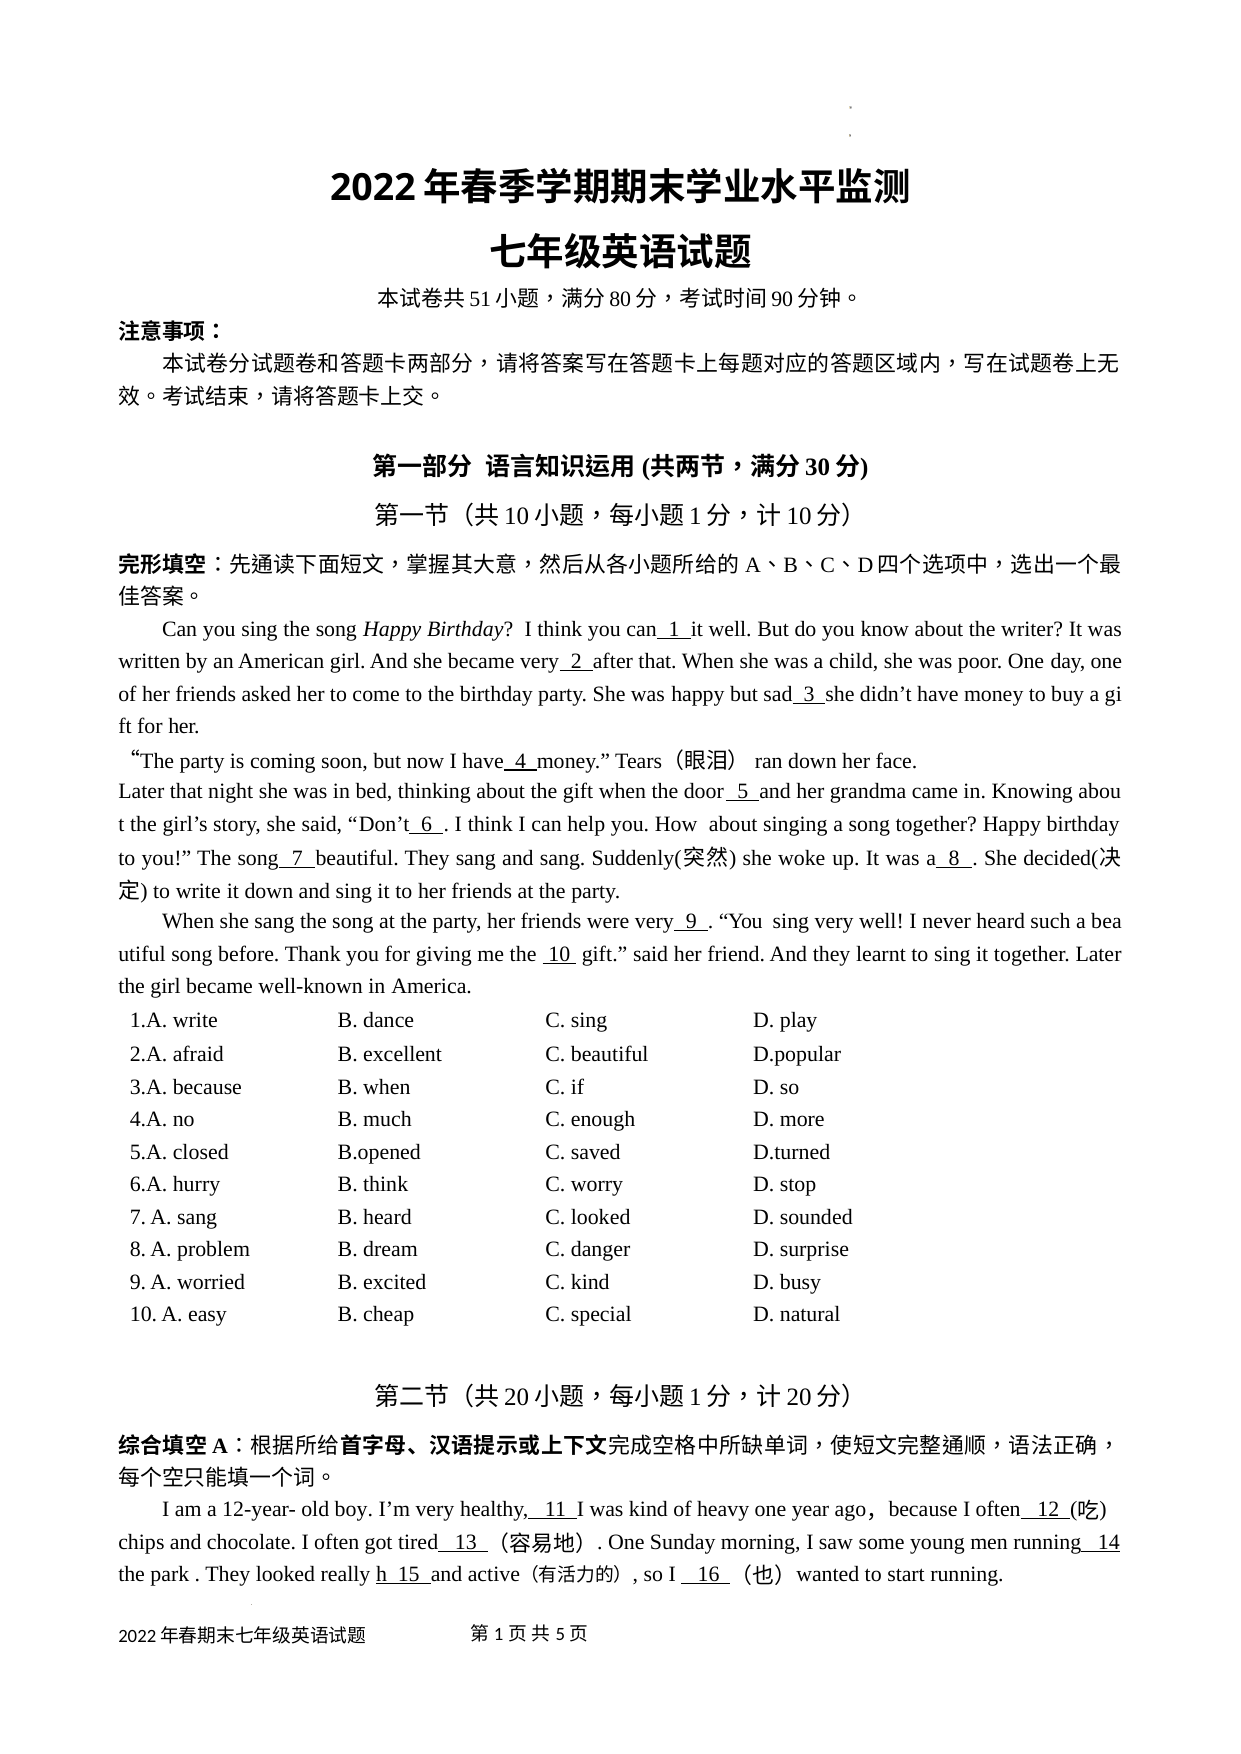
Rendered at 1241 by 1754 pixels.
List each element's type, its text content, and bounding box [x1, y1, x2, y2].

table_cell C. special [545, 1298, 753, 1330]
table_cell 5.A. closed [130, 1135, 337, 1168]
text 本试卷共51小题，满分80分，考试时间90分钟。 [118, 282, 1122, 314]
text 完形填空：先通读下面短文，掌握其大意，然后从各小题所给的A、B、C、D四个选项中，选出一个最佳答案。 [118, 547, 1122, 612]
table_cell 10. A. easy [130, 1298, 337, 1330]
text “The party is coming soon, but now I have 4 money.” Tears（眼泪） ran down her face. [118, 742, 1122, 775]
table_cell D. stop [753, 1168, 961, 1200]
table_cell D. natural [753, 1298, 961, 1330]
table_cell 3.A. because [130, 1070, 337, 1103]
table_header 1.A. write [130, 1002, 337, 1036]
table_cell 4.A. no [130, 1103, 337, 1135]
text 第二节（共20小题，每小题1分，计20分） [118, 1363, 1122, 1428]
text When she sang the song at the party, her friends were very 9 . “You sing very well! I never heard such a beautiful song before. Thank you for giving me the 10 gift.” said her friend. And they learnt to sing it together. Later the girl became well-known in America. [118, 905, 1122, 1002]
text 注意事项： [118, 314, 1122, 347]
text Later that night she was in bed, thinking about the gift when the door 5 and her grandma came in. Knowing about the girl’s story, she said, “Don’t 6 . I think I can help you. How about singing a song together? Happy birthday to you!” The song 7 beautiful. They sang and sang. Suddenly(突然) she woke up. It was a 8 . She decided(决定) to write it down and sing it to her friends at the party. [118, 775, 1122, 905]
text 七年级英语试题 [118, 217, 1122, 282]
table_cell 8. A. problem [130, 1233, 337, 1265]
table_cell C. worry [545, 1168, 753, 1200]
table_cell 9. A. worried [130, 1265, 337, 1298]
table_cell D. busy [753, 1265, 961, 1298]
table_cell 7. A. sang [130, 1200, 337, 1233]
text I am a 12-year- old boy. I’m very healthy, 11 I was kind of heavy one year ago，because I often 12 (吃) chips and chocolate. I often got tired 13 （容易地）. One Sunday morning, I saw some young men running 14 the park . They looked really h 15 and active（有活力的）, so I 16 （也）wanted to start running. [118, 1493, 1122, 1590]
table_cell 2.A. afraid [130, 1036, 337, 1070]
table_cell B. excellent [338, 1036, 545, 1070]
table_cell D. so [753, 1070, 961, 1103]
text 综合填空A：根据所给首字母、汉语提示或上下文完成空格中所缺单词，使短文完整通顺，语法正确，每个空只能填一个词。 [118, 1428, 1122, 1493]
table_cell C. kind [545, 1265, 753, 1298]
text 第一部分 语言知识运用 (共两节，满分30分) [118, 446, 1122, 482]
text Can you sing the song Happy Birthday? I think you can 1 it well. But do you know about the writer? It was written by an American girl. And she became very 2 after that. When she was a child, she was poor. One day, one of her friends asked her to come to the birthday party. She was happy but sad 3 she didn’t have money to buy a gift for her. [118, 612, 1122, 742]
table_cell D. sounded [753, 1200, 961, 1233]
table_cell B. much [338, 1103, 545, 1135]
table_cell B.opened [338, 1135, 545, 1168]
text 2022年春季学期期末学业水平监测 [118, 152, 1122, 217]
table_cell C. danger [545, 1233, 753, 1265]
table_cell D. surprise [753, 1233, 961, 1265]
table_cell 6.A. hurry [130, 1168, 337, 1200]
table_cell C. beautiful [545, 1036, 753, 1070]
table_cell C. saved [545, 1135, 753, 1168]
table_cell C. enough [545, 1103, 753, 1135]
table_cell B. dream [338, 1233, 545, 1265]
table_cell D.popular [753, 1036, 961, 1070]
table_cell C. if [545, 1070, 753, 1103]
text 本试卷分试题卷和答题卡两部分，请将答案写在答题卡上每题对应的答题区域内，写在试题卷上无效。考试结束，请将答题卡上交。 [118, 347, 1122, 412]
table_cell B. when [338, 1070, 545, 1103]
table_cell B. excited [338, 1265, 545, 1298]
table_header B. dance [338, 1002, 545, 1036]
table_cell B. think [338, 1168, 545, 1200]
text 第一节（共10小题，每小题1分，计10分） [118, 482, 1122, 547]
table_cell D. more [753, 1103, 961, 1135]
table_cell D.turned [753, 1135, 961, 1168]
table_cell C. looked [545, 1200, 753, 1233]
table_cell B. cheap [338, 1298, 545, 1330]
table_header D. play [753, 1002, 961, 1036]
table_cell B. heard [338, 1200, 545, 1233]
table_header C. sing [545, 1002, 753, 1036]
